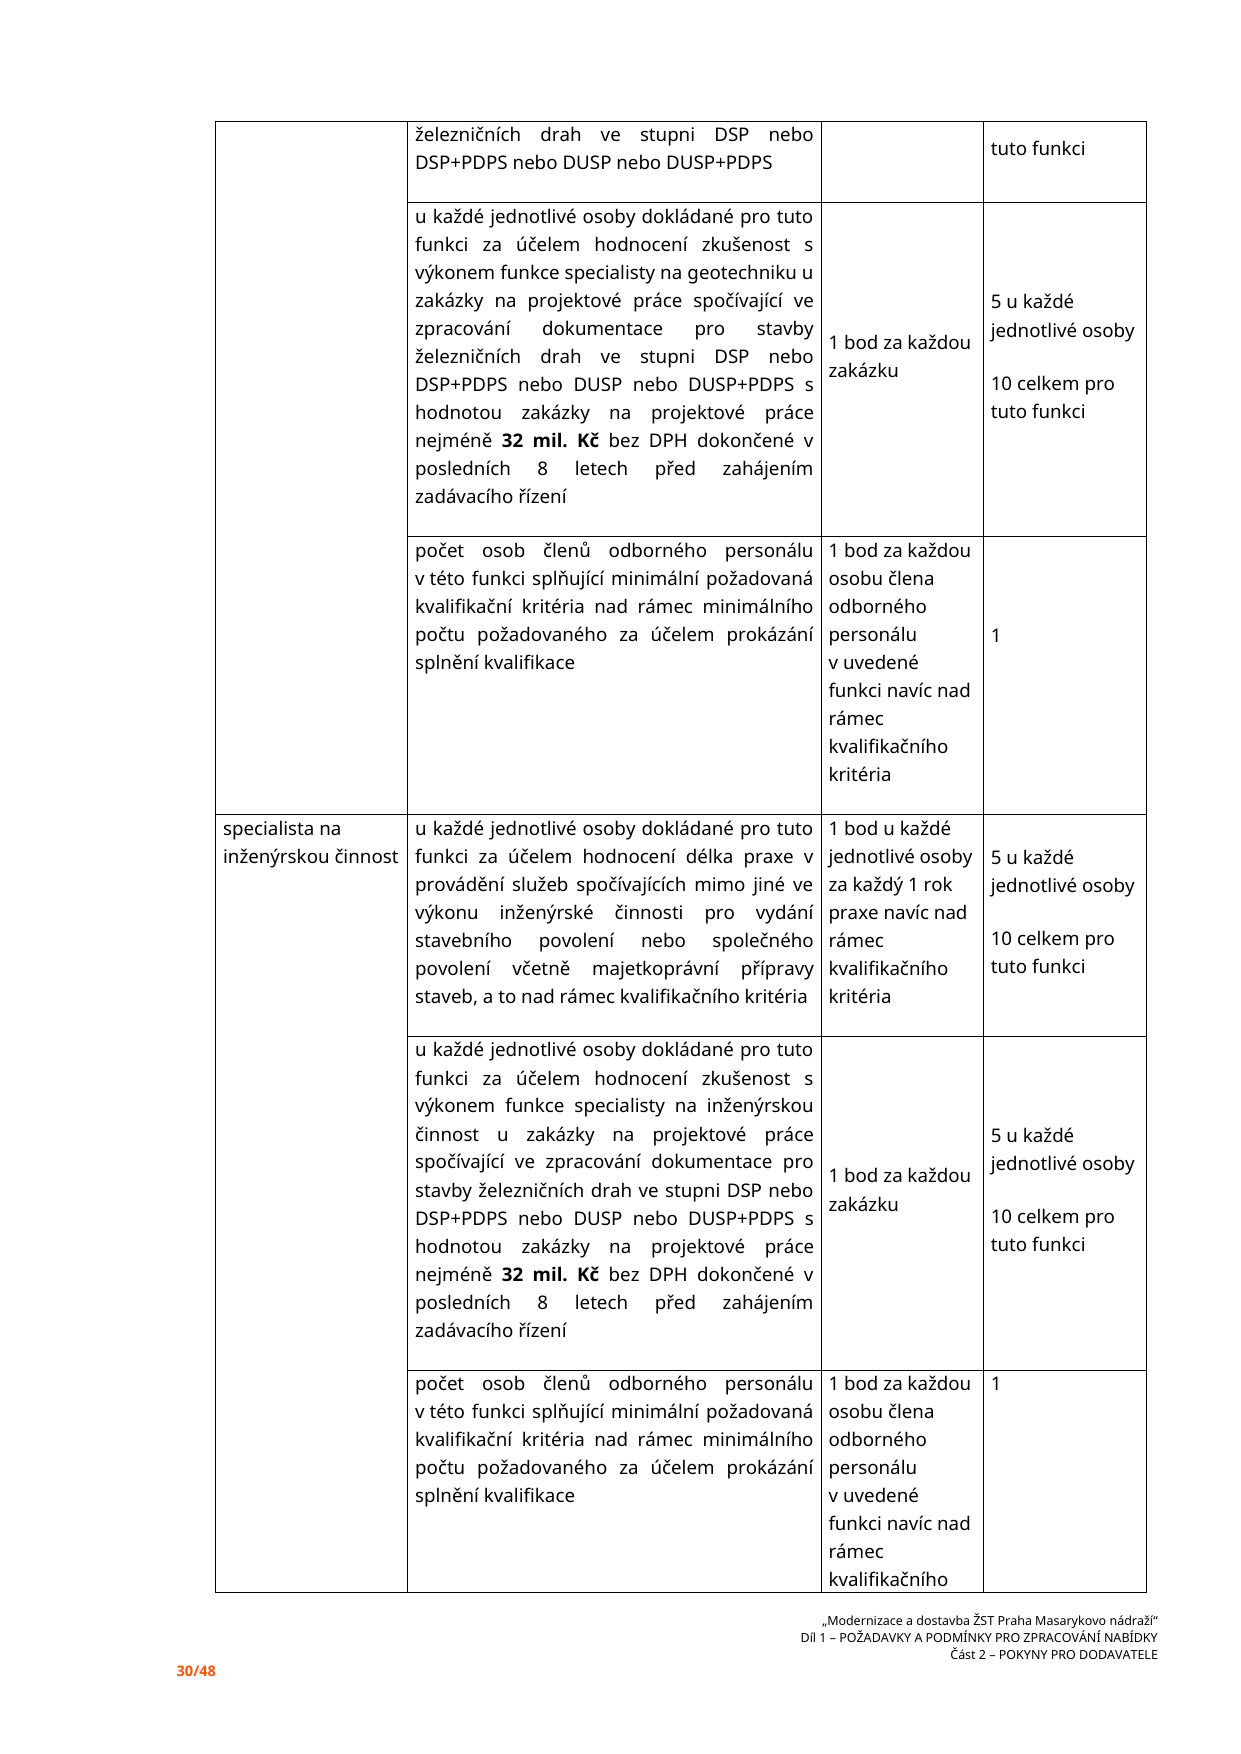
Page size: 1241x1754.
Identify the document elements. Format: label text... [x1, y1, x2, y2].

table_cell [822, 1371, 983, 1592]
table_cell u každé jednotlivé osoby dokládané pro tuto funkci za účelem hodnocení zkušenost s výkonem funkce specialisty na inženýrskou činnost u zakázky na projektové práce spočívající ve zpracování dokumentace pro stavby železničních drah ve stupni DSP nebo DSP+PDPS nebo DUSP nebo DUSP+PDPS s hodnotou zakázky na projektové práce nejméně 32 mil. Kč bez DPH dokončené v posledních 8 letech před zahájením zadávacího řízení [408, 1037, 821, 1369]
table_cell u každé jednotlivé osoby dokládané pro tuto funkci za účelem hodnocení délka praxe v provádění služeb spočívajících mimo jiné ve výkonu inženýrské činnosti pro vydání stavebního povolení nebo společného povolení včetně majetkoprávní přípravy staveb, a to nad rámec kvalifikačního kritéria [408, 815, 821, 1036]
table_cell u každé jednotlivé osoby dokládané pro tuto funkci za účelem hodnocení zkušenost s výkonem funkce specialisty na geotechniku u zakázky na projektové práce spočívající ve zpracování dokumentace pro stavby železničních drah ve stupni DSP nebo DSP+PDPS nebo DUSP nebo DUSP+PDPS s hodnotou zakázky na projektové práce nejméně 32 mil. Kč bez DPH dokončené v posledních 8 letech před zahájením zadávacího řízení [408, 203, 821, 536]
table_cell 5 u každé jednotlivé osoby 10 celkem pro tuto funkci [984, 815, 1146, 1036]
table_cell 1 bod za každou osobu člena odborného personálu v uvedené funkci navíc nad rámec kvalifikačního kritéria [822, 537, 983, 814]
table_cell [822, 122, 983, 202]
table_cell 5 u každé jednotlivé osoby 10 celkem pro tuto funkci [984, 1037, 1146, 1369]
table_cell 1 bod u každé jednotlivé osoby za každý 1 rok praxe navíc nad rámec kvalifikačního kritéria [822, 815, 983, 1036]
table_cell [408, 1371, 821, 1592]
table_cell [408, 122, 821, 202]
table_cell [216, 122, 407, 814]
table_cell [984, 122, 1146, 202]
table_cell 1 bod za každou zakázku [822, 1037, 983, 1369]
table_cell specialista na inženýrskou činnost [216, 815, 407, 1592]
table_cell 5 u každé jednotlivé osoby 10 celkem pro tuto funkci [984, 203, 1146, 536]
table_cell 1 bod za každou zakázku [822, 203, 983, 536]
table_cell 1 [984, 537, 1146, 814]
table_cell 1 [984, 1371, 1146, 1592]
